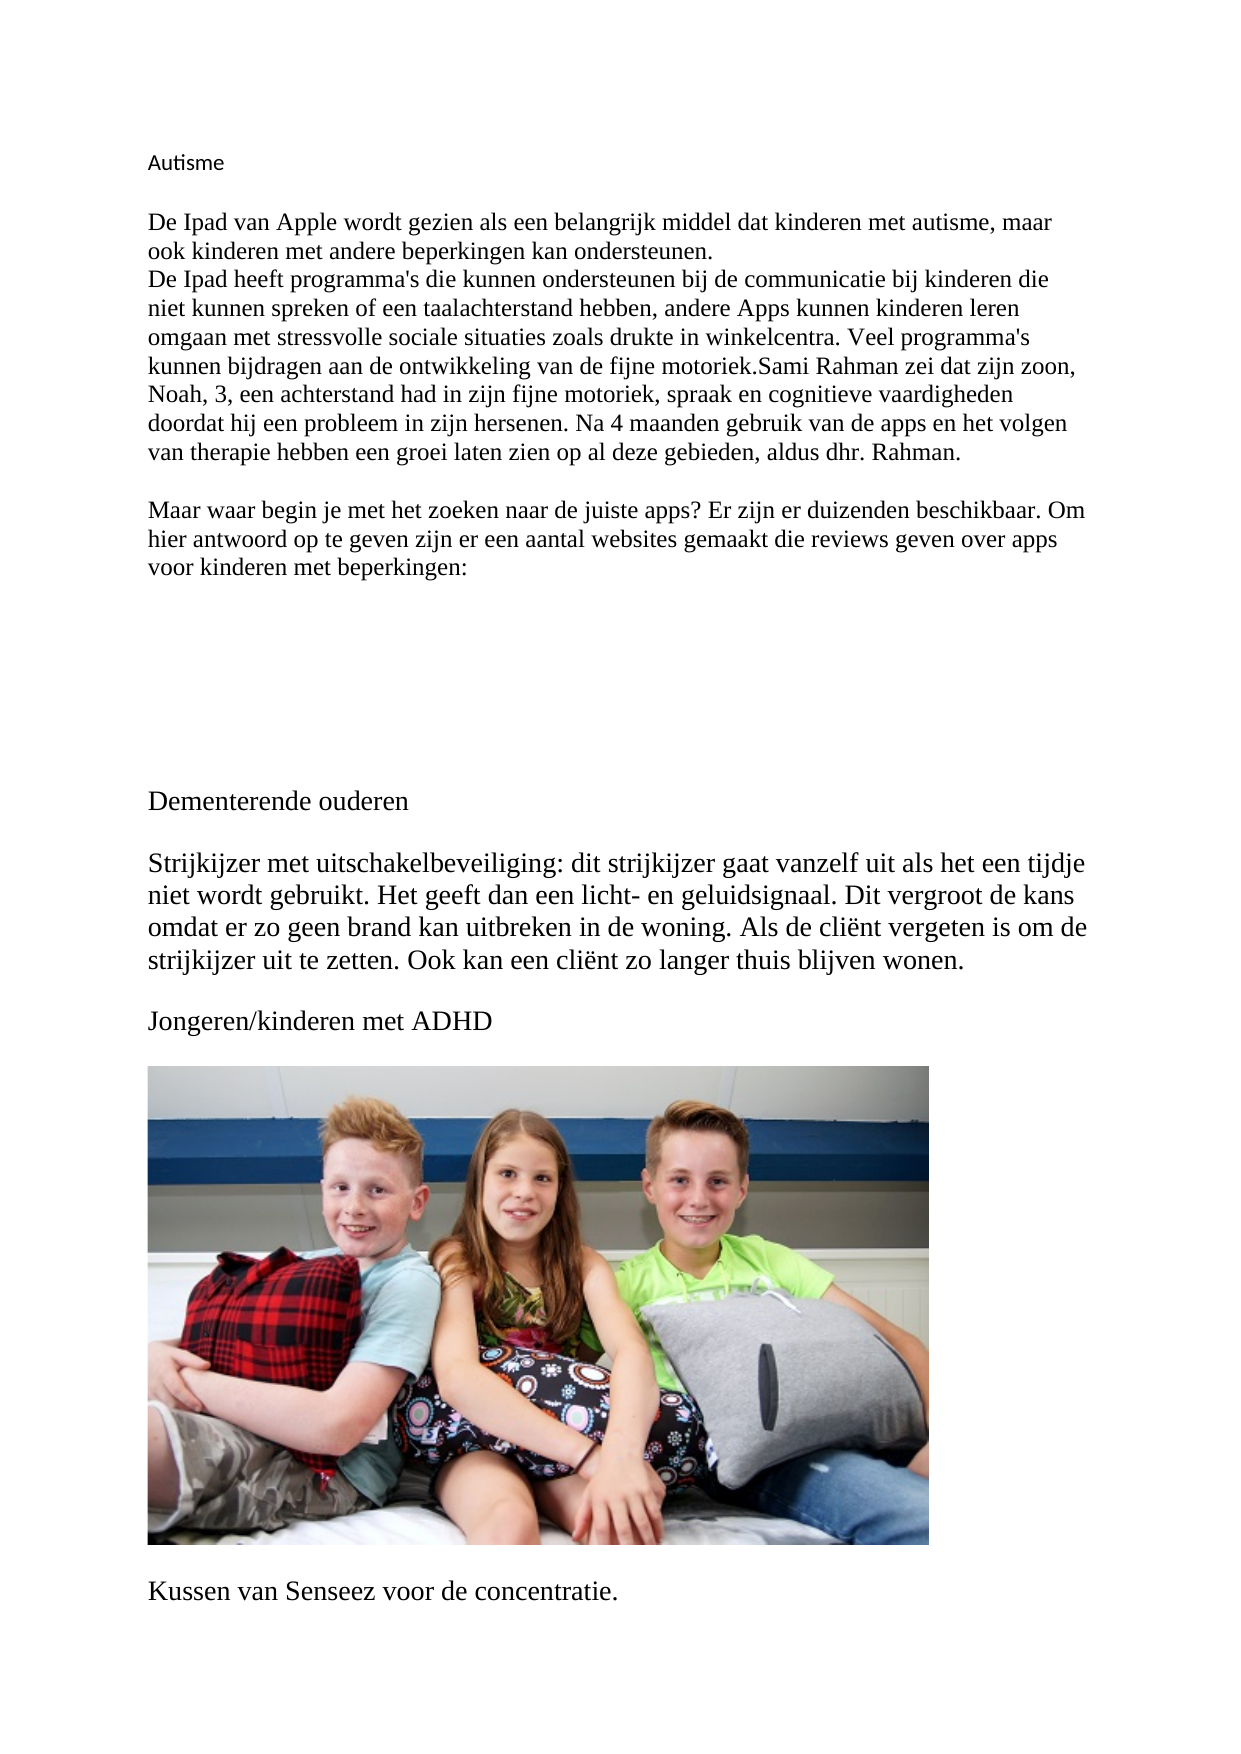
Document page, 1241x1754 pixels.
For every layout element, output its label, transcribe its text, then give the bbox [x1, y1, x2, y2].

text Autisme [148, 148, 1093, 176]
text Kussen van Senseez voor de concentratie. [148, 1574, 1093, 1606]
text Maar waar begin je met het zoeken naar de juiste apps? Er zijn er duizenden beschikbaar. Om hier antwoord op te geven zijn er een aantal websites gemaakt die reviews geven over apps voor kinderen met beperkingen: [148, 495, 1093, 581]
text Jongeren/kinderen met ADHD [148, 1004, 1093, 1037]
text Strijkijzer met uitschakelbeveiliging: dit strijkijzer gaat vanzelf uit als het een tijdje niet wordt gebruikt. Het geeft dan een licht- en geluidsignaal. Dit vergroot de kans omdat er zo geen brand kan uitbreken in de woning. Als de cliënt vergeten is om de strijkijzer uit te zetten. Ook kan een cliënt zo langer thuis blijven wonen. [148, 846, 1093, 975]
picture [147, 1066, 929, 1545]
text De Ipad van Apple wordt gezien als een belangrijk middel dat kinderen met autisme, maar ook kinderen met andere beperkingen kan ondersteunen. De Ipad heeft programma's die kunnen ondersteunen bij de communicatie bij kinderen die niet kunnen spreken of een taalachterstand hebben, andere Apps kunnen kinderen leren omgaan met stressvolle sociale situaties zoals drukte in winkelcentra. Veel programma's kunnen bijdragen aan de ontwikkeling van de fijne motoriek.Sami Rahman zei dat zijn zoon, Noah, 3, een achterstand had in zijn fijne motoriek, spraak en cognitieve vaardigheden doordat hij een probleem in zijn hersenen. Na 4 maanden gebruik van de apps en het volgen van therapie hebben een groei laten zien op al deze gebieden, aldus dhr. Rahman. [148, 207, 1093, 466]
text Dementerende ouderen [148, 784, 1093, 816]
